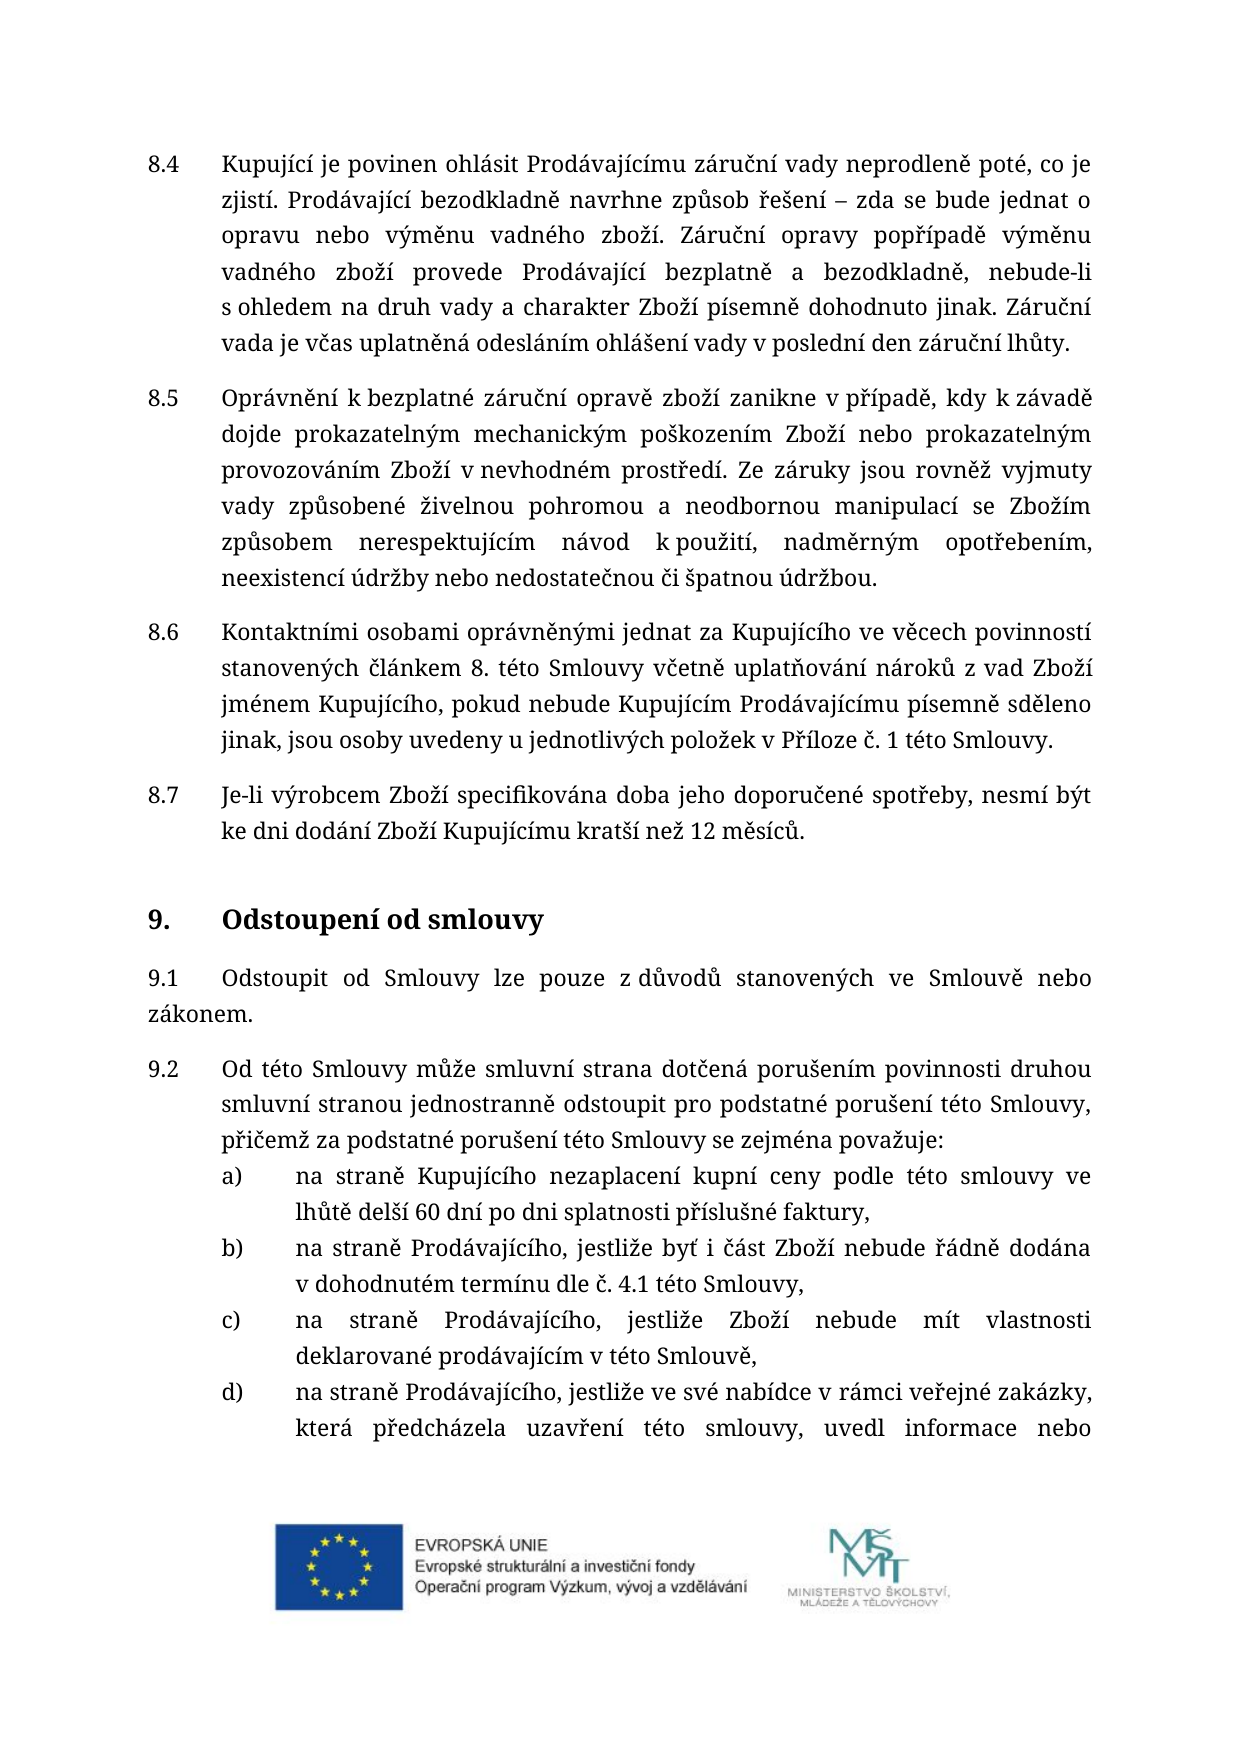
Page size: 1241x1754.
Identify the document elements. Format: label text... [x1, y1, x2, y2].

text 9. Odstoupení od smlouvy [148, 901, 1093, 938]
text 9.2 Od této Smlouvy může smluvní strana dotčená porušením povinnosti druhou smluvní stranou jednostranně odstoupit pro podstatné porušení této Smlouvy, přičemž za podstatné porušení této Smlouvy se zejména považuje: [148, 1052, 1093, 1156]
text 8.6 Kontaktními osobami oprávněnými jednat za Kupujícího ve věcech povinností stanovených článkem 8. této Smlouvy včetně uplatňování nároků z vad Zboží jménem Kupujícího, pokud nebude Kupujícím Prodávajícímu písemně sděleno jinak, jsou osoby uvedeny u jednotlivých položek v Příloze č. 1 této Smlouvy. [148, 616, 1093, 755]
text 8.7 Je-li výrobcem Zboží specifikována doba jeho doporučené spotřeby, nesmí být ke dni dodání Zboží Kupujícímu kratší než 12 měsíců. [148, 779, 1093, 846]
list na straně Kupujícího nezaplacení kupní ceny podle této smlouvy ve lhůtě delší 60 dní po dni splatnosti příslušné faktury, [221, 1160, 1093, 1227]
text 8.4 Kupující je povinen ohlásit Prodávajícímu záruční vady neprodleně poté, co je zjistí. Prodávající bezodkladně navrhne způsob řešení – zda se bude jednat o opravu nebo výměnu vadného zboží. Záruční opravy popřípadě výměnu vadného zboží provede Prodávající bezplatně a bezodkladně, nebude-li s ohledem na druh vady a charakter Zboží písemně dohodnuto jinak. Záruční vada je včas uplatněná odesláním ohlášení vady v poslední den záruční lhůty. [148, 148, 1093, 358]
list na straně Prodávajícího, jestliže Zboží nebude mít vlastnosti deklarované prodávajícím v této Smlouvě, [221, 1304, 1093, 1371]
list na straně Prodávajícího, jestliže byť i část Zboží nebude řádně dodána v dohodnutém termínu dle č. 4.1 této Smlouvy, [221, 1232, 1093, 1299]
text 8.5 Oprávnění k bezplatné záruční opravě zboží zanikne v případě, kdy k závadě dojde prokazatelným mechanickým poškozením Zboží nebo prokazatelným provozováním Zboží v nevhodném prostředí. Ze záruky jsou rovněž vyjmuty vady způsobené živelnou pohromou a neodbornou manipulací se Zbožím způsobem nerespektujícím návod k použití, nadměrným opotřebením, neexistencí údržby nebo nedostatečnou či špatnou údržbou. [148, 382, 1093, 593]
text 9.1 Odstoupit od Smlouvy lze pouze z důvodů stanovených ve Smlouvě nebo zákonem. [148, 962, 1093, 1029]
picture [230, 1486, 986, 1653]
